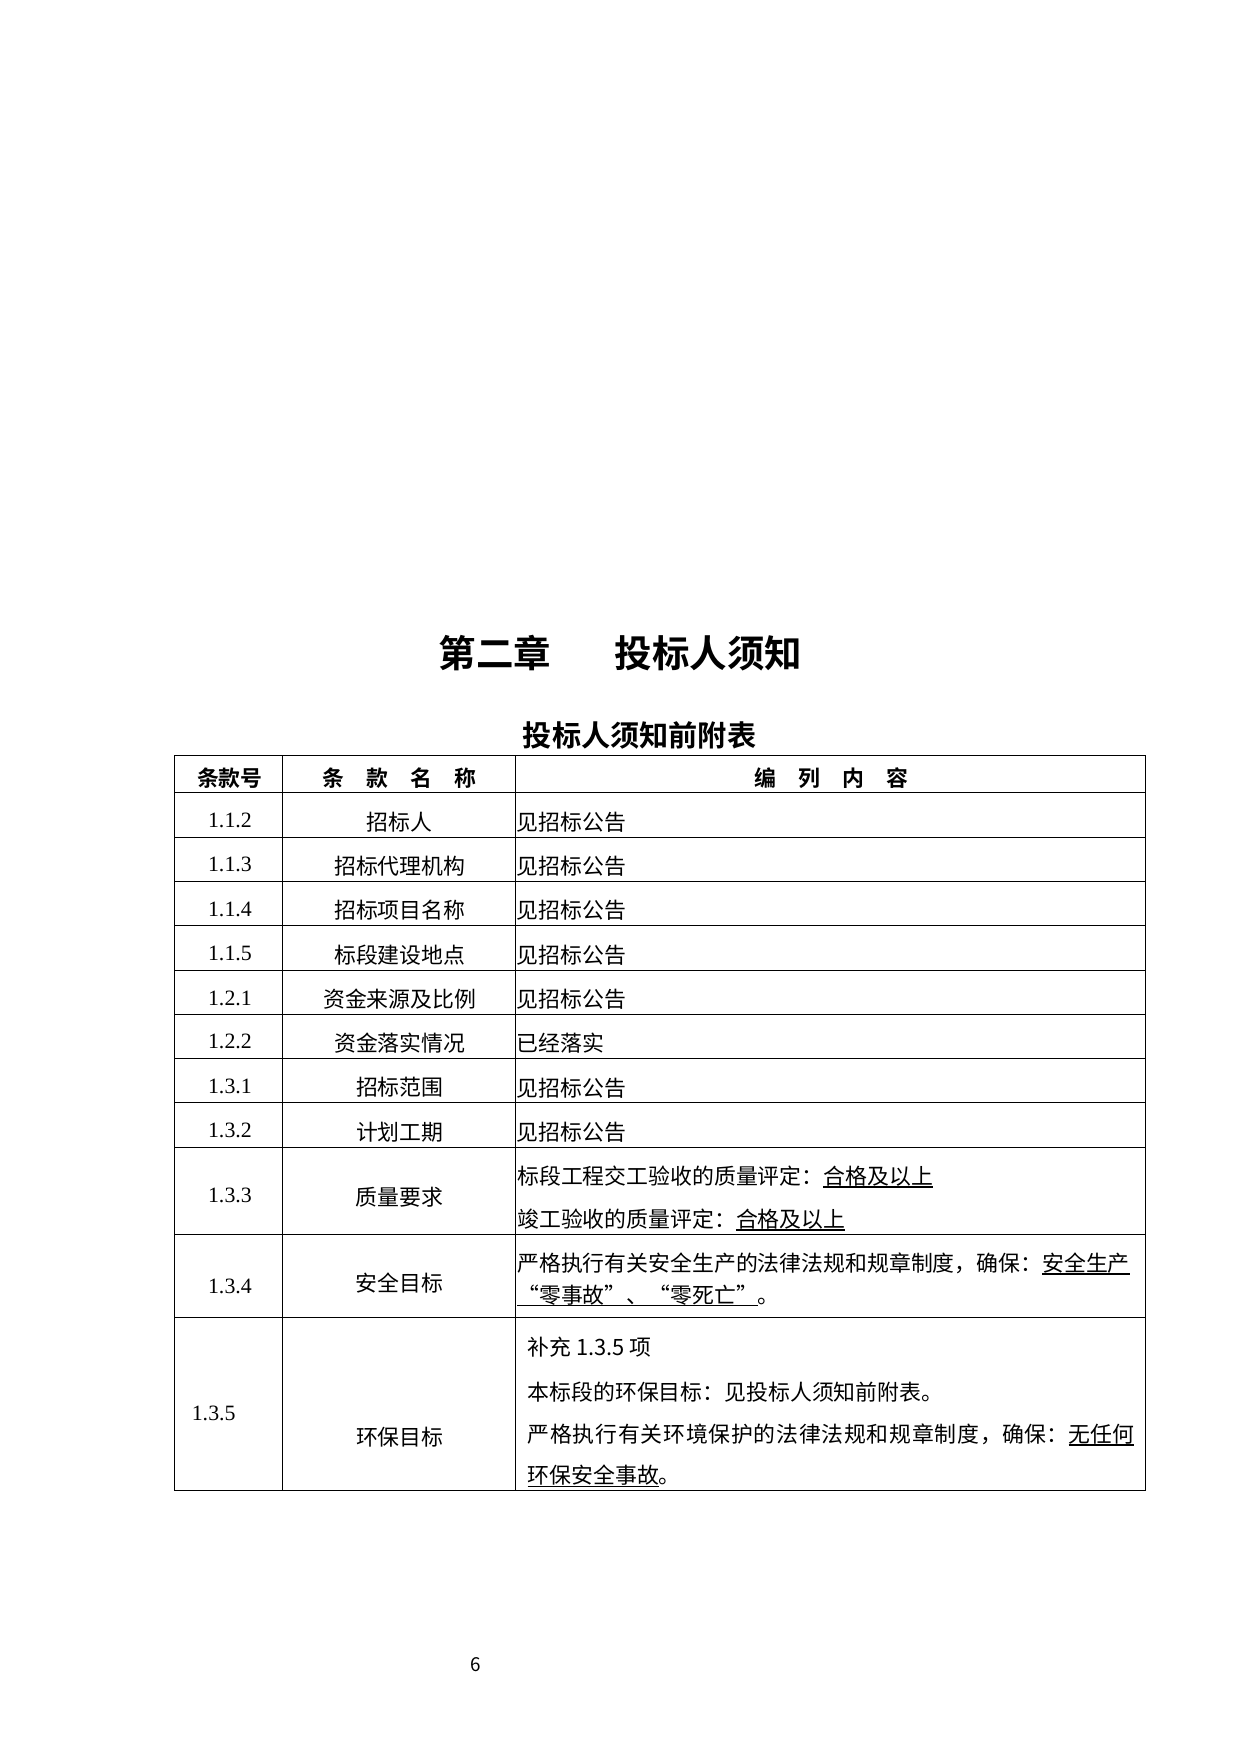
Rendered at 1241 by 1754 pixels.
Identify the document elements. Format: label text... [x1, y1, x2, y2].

table_cell 见招标公告 [516, 1059, 1145, 1102]
table_cell 质量要求 [283, 1148, 515, 1234]
table_cell 严格执行有关安全生产的法律法规和规章制度，确保：安全生产“零事故”、“零死亡”。 [516, 1235, 1145, 1317]
table_cell 招标项目名称 [283, 882, 515, 925]
table_cell 见招标公告 [516, 926, 1145, 969]
subtitle 投标人须知前附表 [186, 713, 1093, 755]
table_cell 标段工程交工验收的质量评定：合格及以上 竣工验收的质量评定：合格及以上 [516, 1148, 1145, 1234]
table_cell 1.1.2 [175, 793, 282, 837]
table_cell 见招标公告 [516, 1103, 1145, 1147]
table_cell 见招标公告 [516, 882, 1145, 925]
table_cell 1.1.4 [175, 882, 282, 925]
table_cell 环保目标 [283, 1318, 515, 1490]
table_cell 标段建设地点 [283, 926, 515, 969]
table_cell 1.3.2 [175, 1103, 282, 1147]
table_cell 招标范围 [283, 1059, 515, 1102]
table_header 条款号 [175, 756, 282, 792]
table_cell 1.3.4 [175, 1235, 282, 1317]
table_cell 1.3.1 [175, 1059, 282, 1102]
table_cell 1.3.3 [175, 1148, 282, 1234]
table_cell 见招标公告 [516, 838, 1145, 881]
table_cell 1.1.3 [175, 838, 282, 881]
table_cell 招标代理机构 [283, 838, 515, 881]
table_cell 1.2.1 [175, 971, 282, 1014]
table_cell 见招标公告 [516, 793, 1145, 837]
table_cell 资金落实情况 [283, 1015, 515, 1058]
table_cell 1.1.5 [175, 926, 282, 969]
table_header 编 列 内 容 [516, 756, 1145, 792]
subtitle 第二章 投标人须知 [148, 624, 1093, 678]
table_cell 见招标公告 [516, 971, 1145, 1014]
table_cell 已经落实 [516, 1015, 1145, 1058]
table_cell 1.2.2 [175, 1015, 282, 1058]
table_cell 资金来源及比例 [283, 971, 515, 1014]
table_cell 招标人 [283, 793, 515, 837]
table_cell 安全目标 [283, 1235, 515, 1317]
table_cell 补充 1.3.5 项 本标段的环保目标：见投标人须知前附表。 严格执行有关环境保护的法律法规和规章制度，确保：无任何环保安全事故。 [516, 1318, 1145, 1490]
table_cell 计划工期 [283, 1103, 515, 1147]
table_header 条 款 名 称 [283, 756, 515, 792]
table_cell 1.3.5 [175, 1318, 282, 1490]
